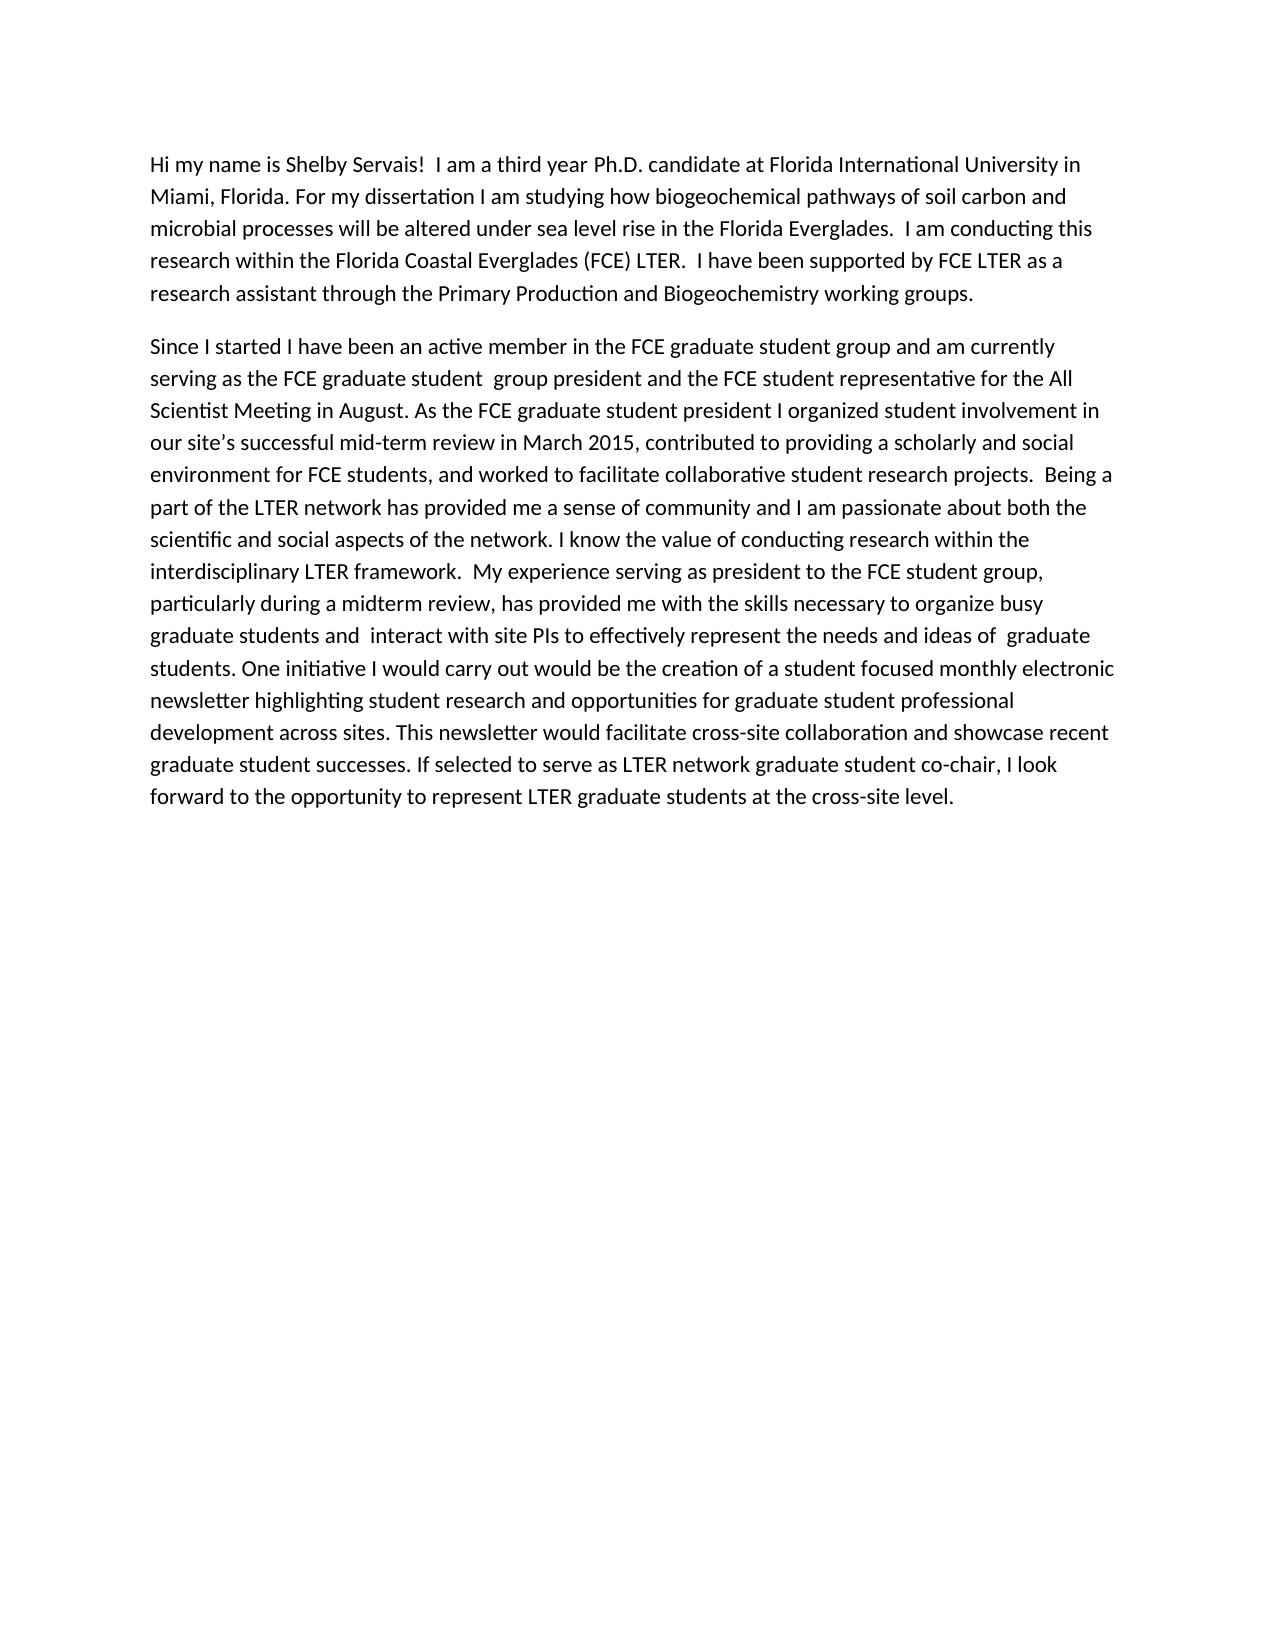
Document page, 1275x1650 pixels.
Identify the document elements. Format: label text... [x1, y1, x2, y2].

text Since I started I have been an active member in the FCE graduate student group and am currently serving as the FCE graduate student group president and the FCE student representative for the All Scientist Meeting in August. As the FCE graduate student president I organized student involvement in our site’s successful mid-term review in March 2015, contributed to providing a scholarly and social environment for FCE students, and worked to facilitate collaborative student research projects. Being a part of the LTER network has provided me a sense of community and I am passionate about both the scientific and social aspects of the network. I know the value of conducting research within the interdisciplinary LTER framework. My experience serving as president to the FCE student group, particularly during a midterm review, has provided me with the skills necessary to organize busy graduate students and interact with site PIs to effectively represent the needs and ideas of graduate students. One initiative I would carry out would be the creation of a student focused monthly electronic newsletter highlighting student research and opportunities for graduate student professional development across sites. This newsletter would facilitate cross-site collaboration and showcase recent graduate student successes. If selected to serve as LTER network graduate student co-chair, I look forward to the opportunity to represent LTER graduate students at the cross-site level. [150, 332, 1125, 810]
text Hi my name is Shelby Servais! I am a third year Ph.D. candidate at Florida International University in Miami, Florida. For my dissertation I am studying how biogeochemical pathways of soil carbon and microbial processes will be altered under sea level rise in the Florida Everglades. I am conducting this research within the Florida Coastal Everglades (FCE) LTER. I have been supported by FCE LTER as a research assistant through the Primary Production and Biogeochemistry working groups. [150, 150, 1125, 307]
